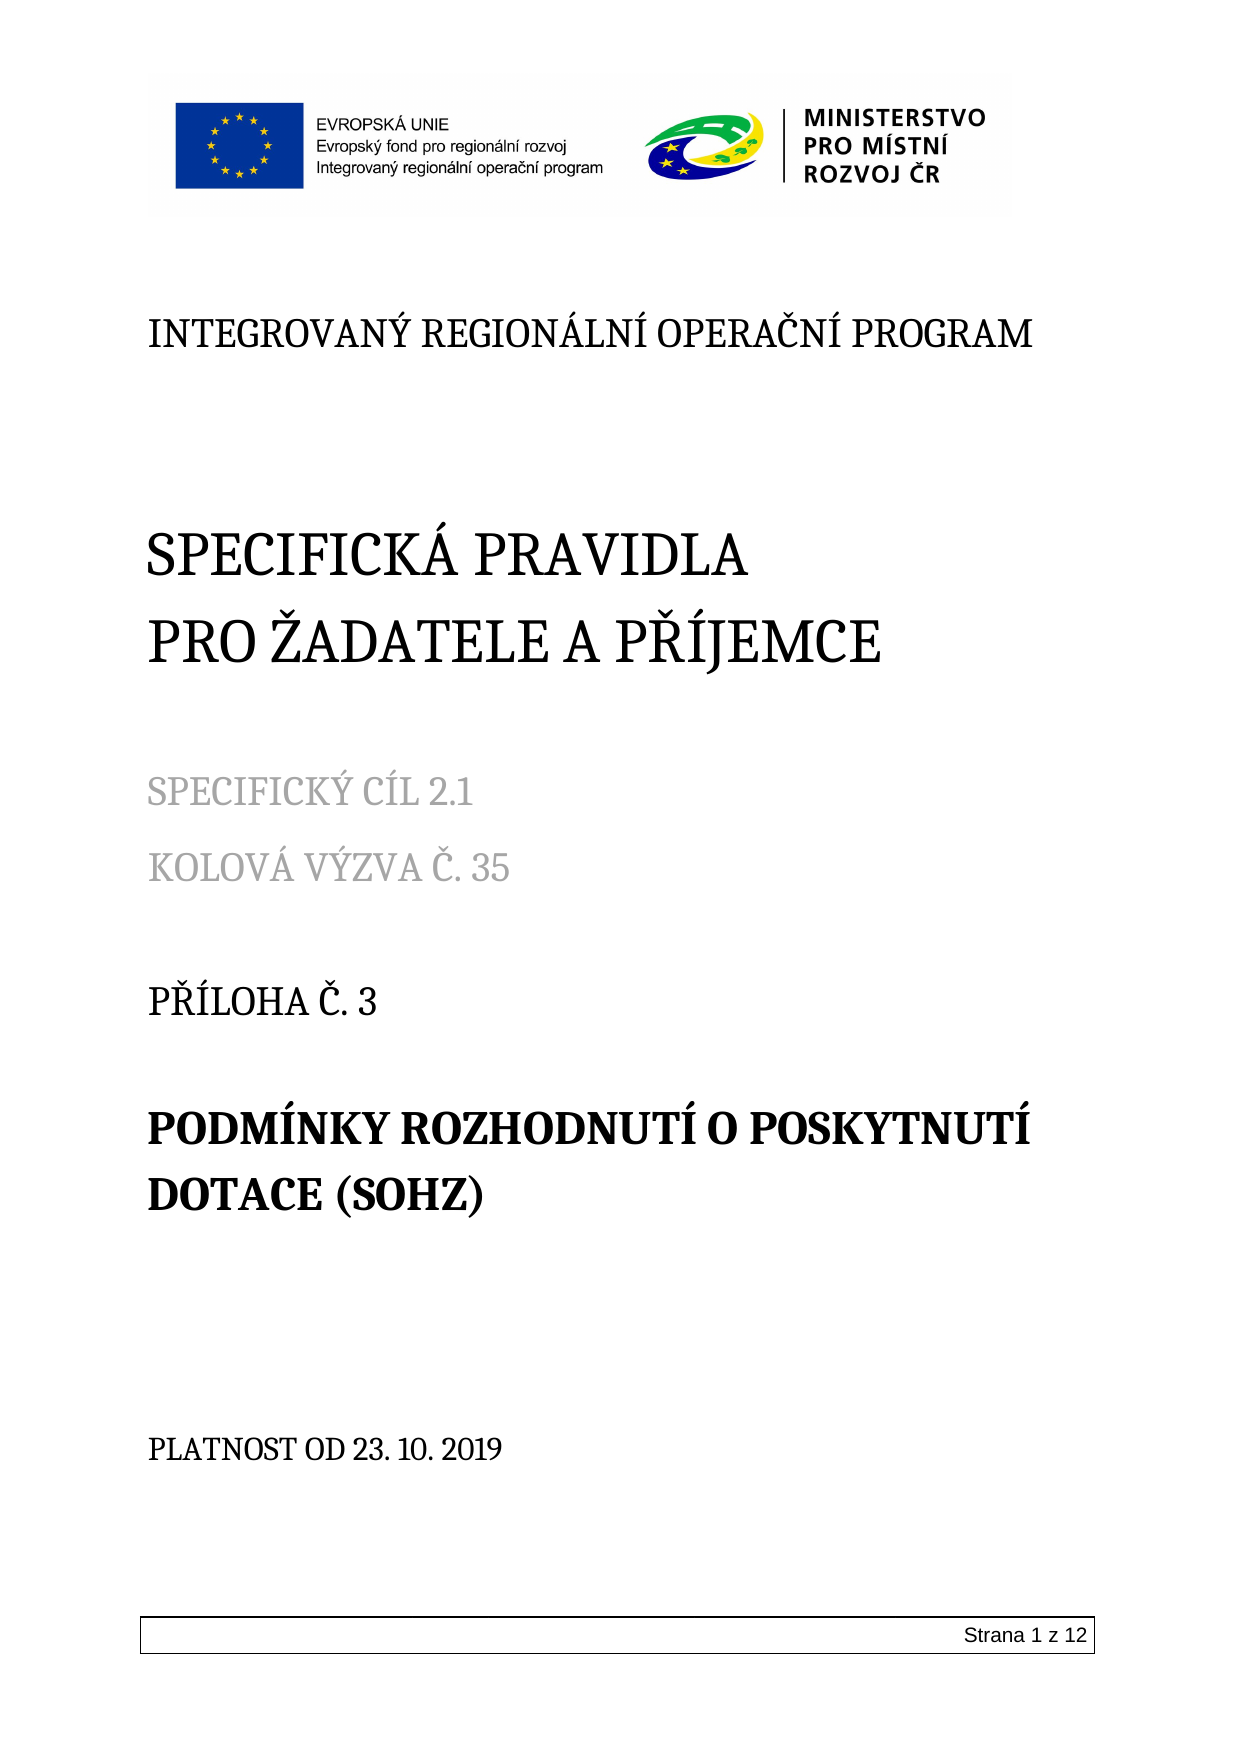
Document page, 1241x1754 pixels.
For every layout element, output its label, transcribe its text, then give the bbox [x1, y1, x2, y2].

text kolová výzva č. 35 [148, 844, 1092, 892]
text pLATNOST OD 23. 10. 2019 [148, 1431, 1092, 1469]
text INTEGROVANÝ REGIONÁLNÍ OPERAČNÍ PROGRAM [148, 310, 1092, 358]
text Podmínky Rozhodnutí o poskytnutí dotace (sohz) [148, 1101, 1092, 1222]
picture [147, 73, 1013, 217]
text SPECIFICKÁ PRAVIDLA [148, 519, 1092, 591]
text PRO ŽADATELE A PŘÍJEMCE [148, 606, 1092, 678]
text PŘÍLOHA Č. 3 [148, 977, 1092, 1025]
text SPECIFICKÝ CÍL 2.1 [148, 768, 1092, 816]
